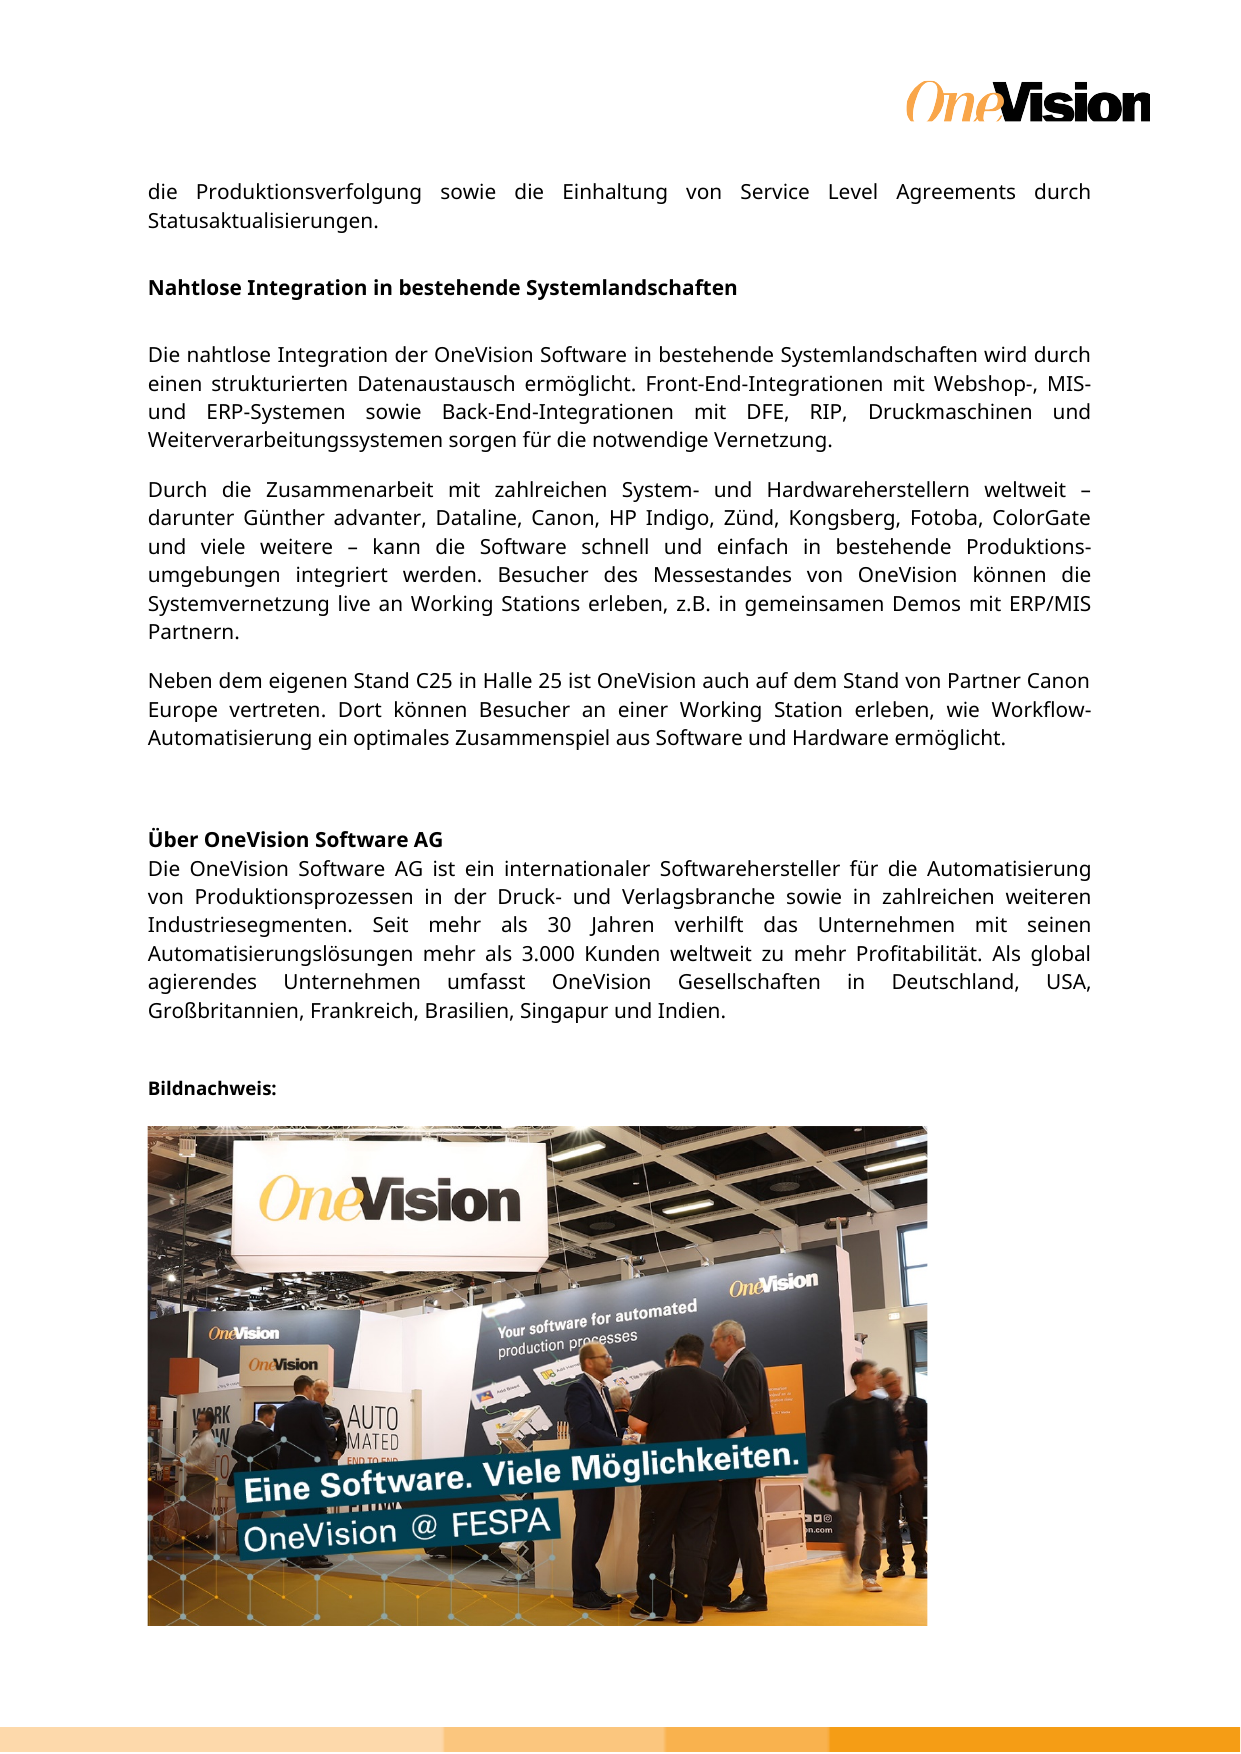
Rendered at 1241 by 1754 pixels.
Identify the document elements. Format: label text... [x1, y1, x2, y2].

subtitle Nahtlose Integration in bestehende Systemlandschaften [148, 273, 1092, 330]
text Über OneVision Software AG [148, 825, 1092, 854]
picture [147, 1126, 928, 1626]
picture [0, 1727, 1241, 1752]
text Die OneVision Software AG ist ein internationaler Softwarehersteller für die Automatisierung von Produktionsprozessen in der Druck- und Verlagsbranche sowie in zahlreichen weiteren Industriesegmenten. Seit mehr als 30 Jahren verhilft das Unternehmen mit seinen Automatisierungslösungen mehr als 3.000 Kunden weltweit zu mehr Profitabilität. Als global agierendes Unternehmen umfasst OneVision Gesellschaften in Deutschland, USA, Großbritannien, Frankreich, Brasilien, Singapur und Indien. [148, 854, 1092, 1024]
text Neben dem eigenen Stand C25 in Halle 25 ist OneVision auch auf dem Stand von Partner Canon Europe vertreten. Dort können Besucher an einer Working Station erleben, wie Workflow-Automatisierung ein optimales Zusammenspiel aus Software und Hardware ermöglicht. [148, 666, 1092, 752]
picture [906, 80, 1150, 122]
text Durch die Zusammenarbeit mit zahlreichen System- und Hardwareherstellern weltweit –darunter Günther advanter, Dataline, Canon, HP Indigo, Zünd, Kongsberg, Fotoba, ColorGate und viele weitere – kann die Software schnell und einfach in bestehende Produktions-umgebungen integriert werden. Besucher des Messestandes von OneVision können die Systemvernetzung live an Working Stations erleben, z.B. in gemeinsamen Demos mit ERP/MIS Partnern. [148, 475, 1092, 646]
text Die nahtlose Integration der OneVision Software in bestehende Systemlandschaften wird durch einen strukturierten Datenaustausch ermöglicht. Front-End-Integrationen mit Webshop-, MIS- und ERP-Systemen sowie Back-End-Integrationen mit DFE, RIP, Druckmaschinen und Weiterverarbeitungssystemen sorgen für die notwendige Vernetzung. [148, 340, 1092, 454]
text Bildnachweis: [148, 1075, 1092, 1101]
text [148, 177, 1092, 234]
